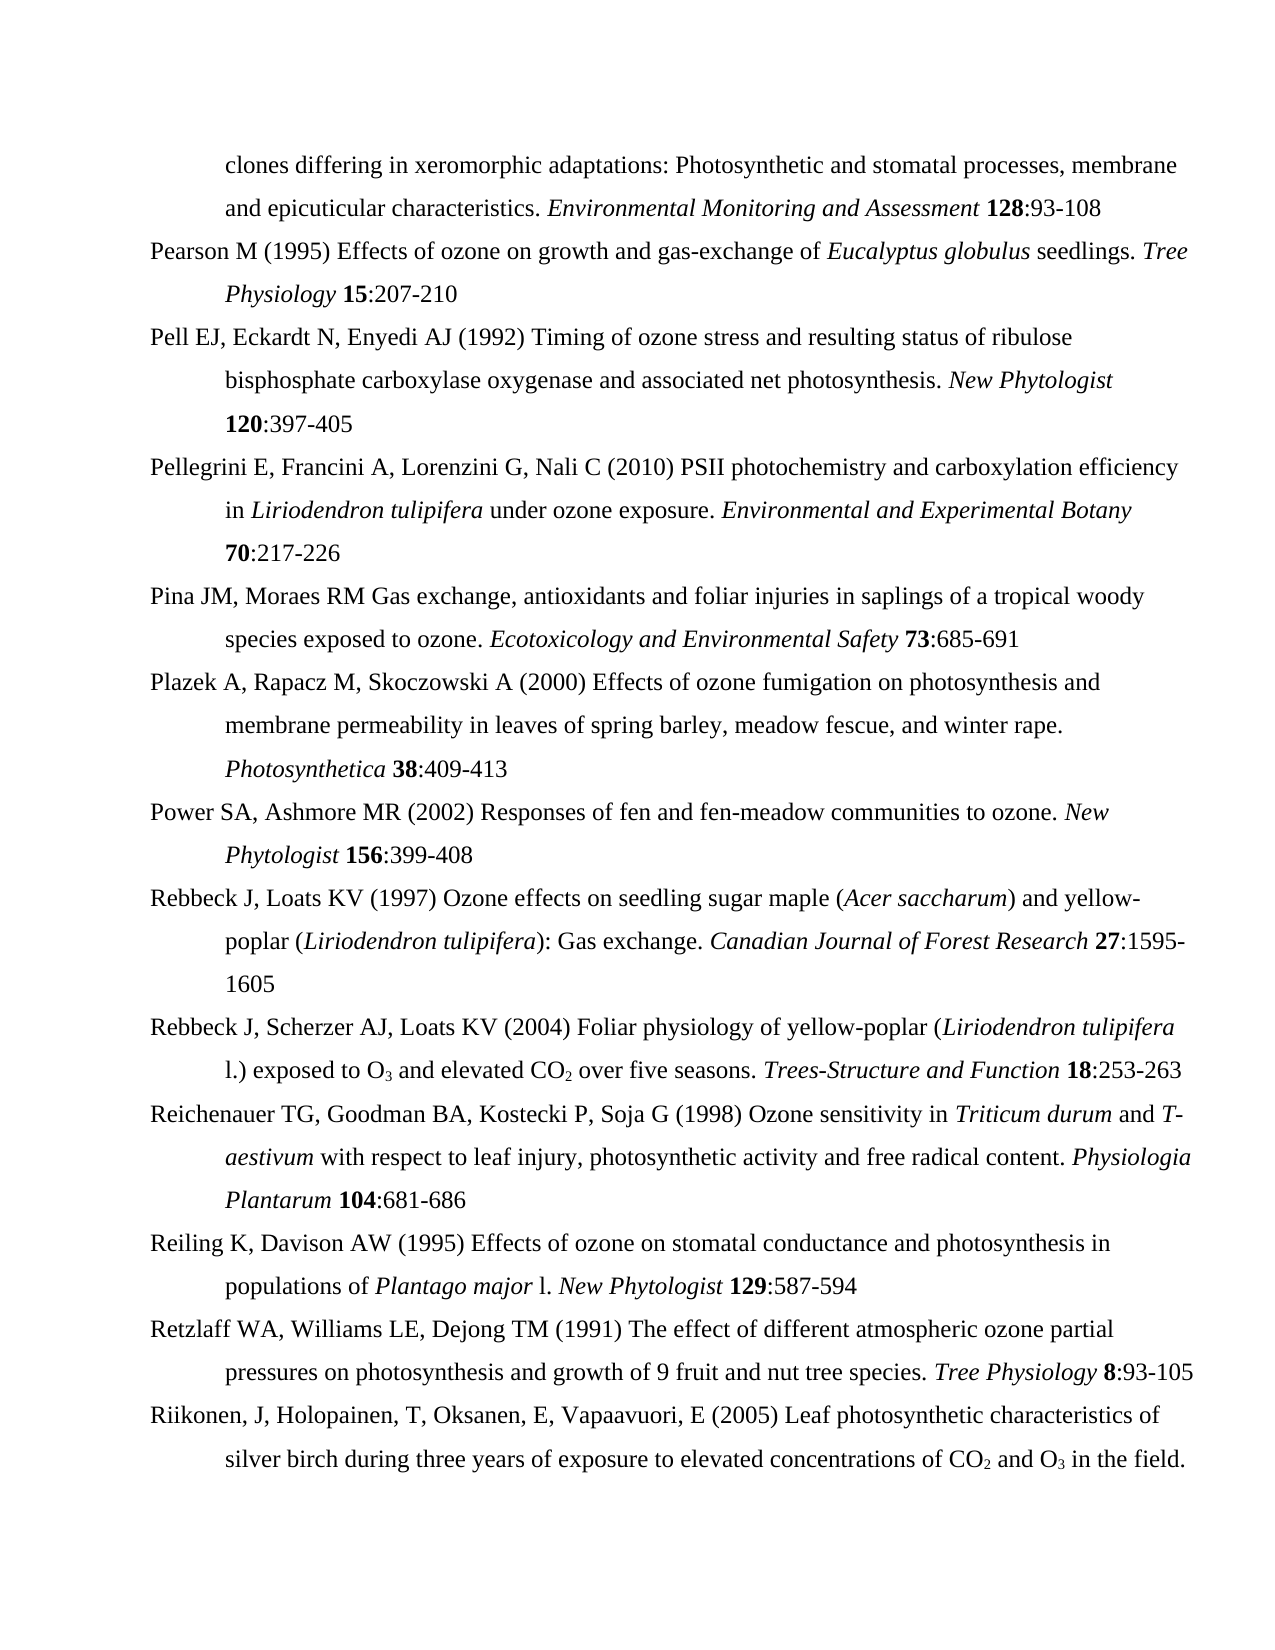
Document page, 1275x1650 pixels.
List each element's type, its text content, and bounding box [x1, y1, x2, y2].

text Pina JM, Moraes RM Gas exchange, antioxidants and foliar injuries in saplings of a tropical woody species exposed to ozone. Ecotoxicology and Environmental Safety 73:685-691 [150, 581, 1200, 653]
text Reichenauer TG, Goodman BA, Kostecki P, Soja G (1998) Ozone sensitivity in Triticum durum and T-aestivum with respect to leaf injury, photosynthetic activity and free radical content. Physiologia Plantarum 104:681-686 [150, 1099, 1200, 1214]
text Pearson M (1995) Effects of ozone on growth and gas-exchange of Eucalyptus globulus seedlings. Tree Physiology 15:207-210 [150, 236, 1200, 308]
text Plazek A, Rapacz M, Skoczowski A (2000) Effects of ozone fumigation on photosynthesis and membrane permeability in leaves of spring barley, meadow fescue, and winter rape. Photosynthetica 38:409-413 [150, 667, 1200, 782]
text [150, 150, 1200, 222]
text Pellegrini E, Francini A, Lorenzini G, Nali C (2010) PSII photochemistry and carboxylation efficiency in Liriodendron tulipifera under ozone exposure. Environmental and Experimental Botany 70:217-226 [150, 452, 1200, 567]
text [150, 1401, 1200, 1472]
text Pell EJ, Eckardt N, Enyedi AJ (1992) Timing of ozone stress and resulting status of ribulose bisphosphate carboxylase oxygenase and associated net photosynthesis. New Phytologist 120:397-405 [150, 322, 1200, 437]
text Reiling K, Davison AW (1995) Effects of ozone on stomatal conductance and photosynthesis in populations of Plantago major l. New Phytologist 129:587-594 [150, 1228, 1200, 1300]
text Rebbeck J, Loats KV (1997) Ozone effects on seedling sugar maple (Acer saccharum) and yellow-poplar (Liriodendron tulipifera): Gas exchange. Canadian Journal of Forest Research 27:1595-1605 [150, 883, 1200, 998]
text Retzlaff WA, Williams LE, Dejong TM (1991) The effect of different atmospheric ozone partial pressures on photosynthesis and growth of 9 fruit and nut tree species. Tree Physiology 8:93-105 [150, 1314, 1200, 1386]
text Power SA, Ashmore MR (2002) Responses of fen and fen-meadow communities to ozone. New Phytologist 156:399-408 [150, 797, 1200, 869]
text Rebbeck J, Scherzer AJ, Loats KV (2004) Foliar physiology of yellow-poplar (Liriodendron tulipifera l.) exposed to O3 and elevated CO2 over five seasons. Trees-Structure and Function 18:253-263 [150, 1012, 1200, 1084]
